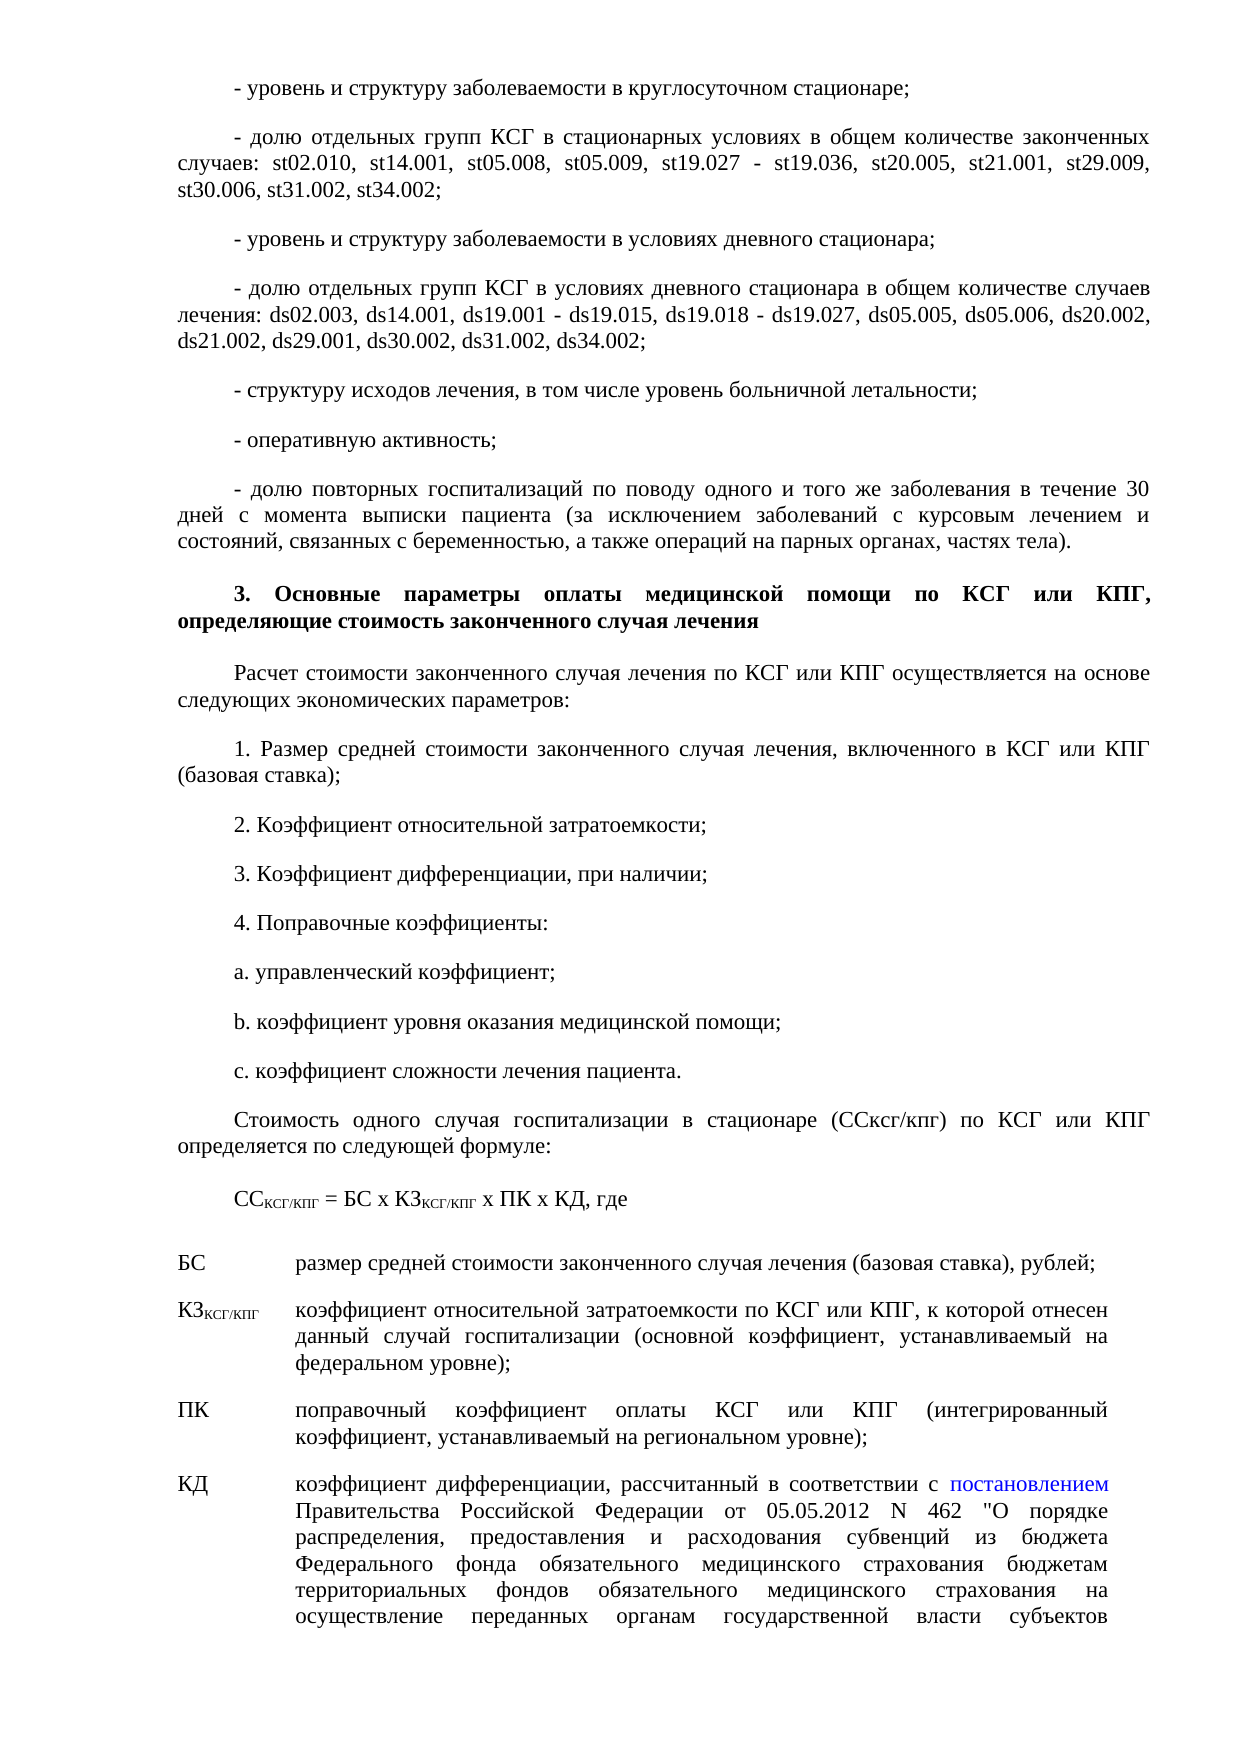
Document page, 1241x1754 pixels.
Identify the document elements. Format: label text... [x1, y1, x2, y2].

text 1. Размер средней стоимости законченного случая лечения, включенного в КСГ или КПГ (базовая ставка); [177, 735, 1152, 788]
table_cell поправочный коэффициент оплаты КСГ или КПГ (интегрированный коэффициент, устанавливаемый на региональном уровне); [289, 1386, 1116, 1460]
text 3. Коэффициент дифференциации, при наличии; [177, 860, 1152, 886]
text 4. Поправочные коэффициенты: [177, 909, 1152, 936]
text - уровень и структуру заболеваемости в условиях дневного стационара; [177, 225, 1152, 251]
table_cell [289, 1460, 1116, 1639]
text a. управленческий коэффициент; [177, 958, 1152, 985]
table_cell КД [171, 1460, 289, 1639]
text - долю повторных госпитализаций по поводу одного и того же заболевания в течение 30 дней с момента выписки пациента (за исключением заболеваний с курсовым лечением и состояний, связанных с беременностью, а также операций на парных органах, частях тела). [177, 475, 1152, 554]
text ССКСГ/КПГ = БС x КЗКСГ/КПГ x ПК x КД, где [177, 1185, 1152, 1212]
text - долю отдельных групп КСГ в условиях дневного стационара в общем количестве случаев лечения: ds02.003, ds14.001, ds19.001 - ds19.015, ds19.018 - ds19.027, ds05.005, ds05.006, ds20.002, ds21.002, ds29.001, ds30.002, ds31.002, ds34.002; [177, 274, 1152, 353]
text - уровень и структуру заболеваемости в круглосуточном стационаре; [177, 74, 1152, 100]
text - структуру исходов лечения, в том числе уровень больничной летальности; [177, 376, 1152, 403]
text Расчет стоимости законченного случая лечения по КСГ или КПГ осуществляется на основе следующих экономических параметров: [177, 659, 1152, 712]
table_header БС [171, 1238, 289, 1286]
table_cell ПК [171, 1386, 289, 1460]
text Стоимость одного случая госпитализации в стационаре (ССксг/кпг) по КСГ или КПГ определяется по следующей формуле: [177, 1106, 1152, 1159]
table_header размер средней стоимости законченного случая лечения (базовая ставка), рублей; [289, 1238, 1116, 1286]
text - оперативную активность; [177, 426, 1152, 452]
title 3. Основные параметры оплаты медицинской помощи по КСГ или КПГ, определяющие стоимость законченного случая лечения [177, 580, 1152, 633]
table_cell КЗКСГ/КПГ [171, 1286, 289, 1386]
text b. коэффициент уровня оказания медицинской помощи; [177, 1008, 1152, 1034]
text - долю отдельных групп КСГ в стационарных условиях в общем количестве законченных случаев: st02.010, st14.001, st05.008, st05.009, st19.027 - st19.036, st20.005, st21.001, st29.009, st30.006, st31.002, st34.002; [177, 123, 1152, 202]
table_cell коэффициент относительной затратоемкости по КСГ или КПГ, к которой отнесен данный случай госпитализации (основной коэффициент, устанавливаемый на федеральном уровне); [289, 1286, 1116, 1386]
text c. коэффициент сложности лечения пациента. [177, 1057, 1152, 1083]
text 2. Коэффициент относительной затратоемкости; [177, 811, 1152, 837]
